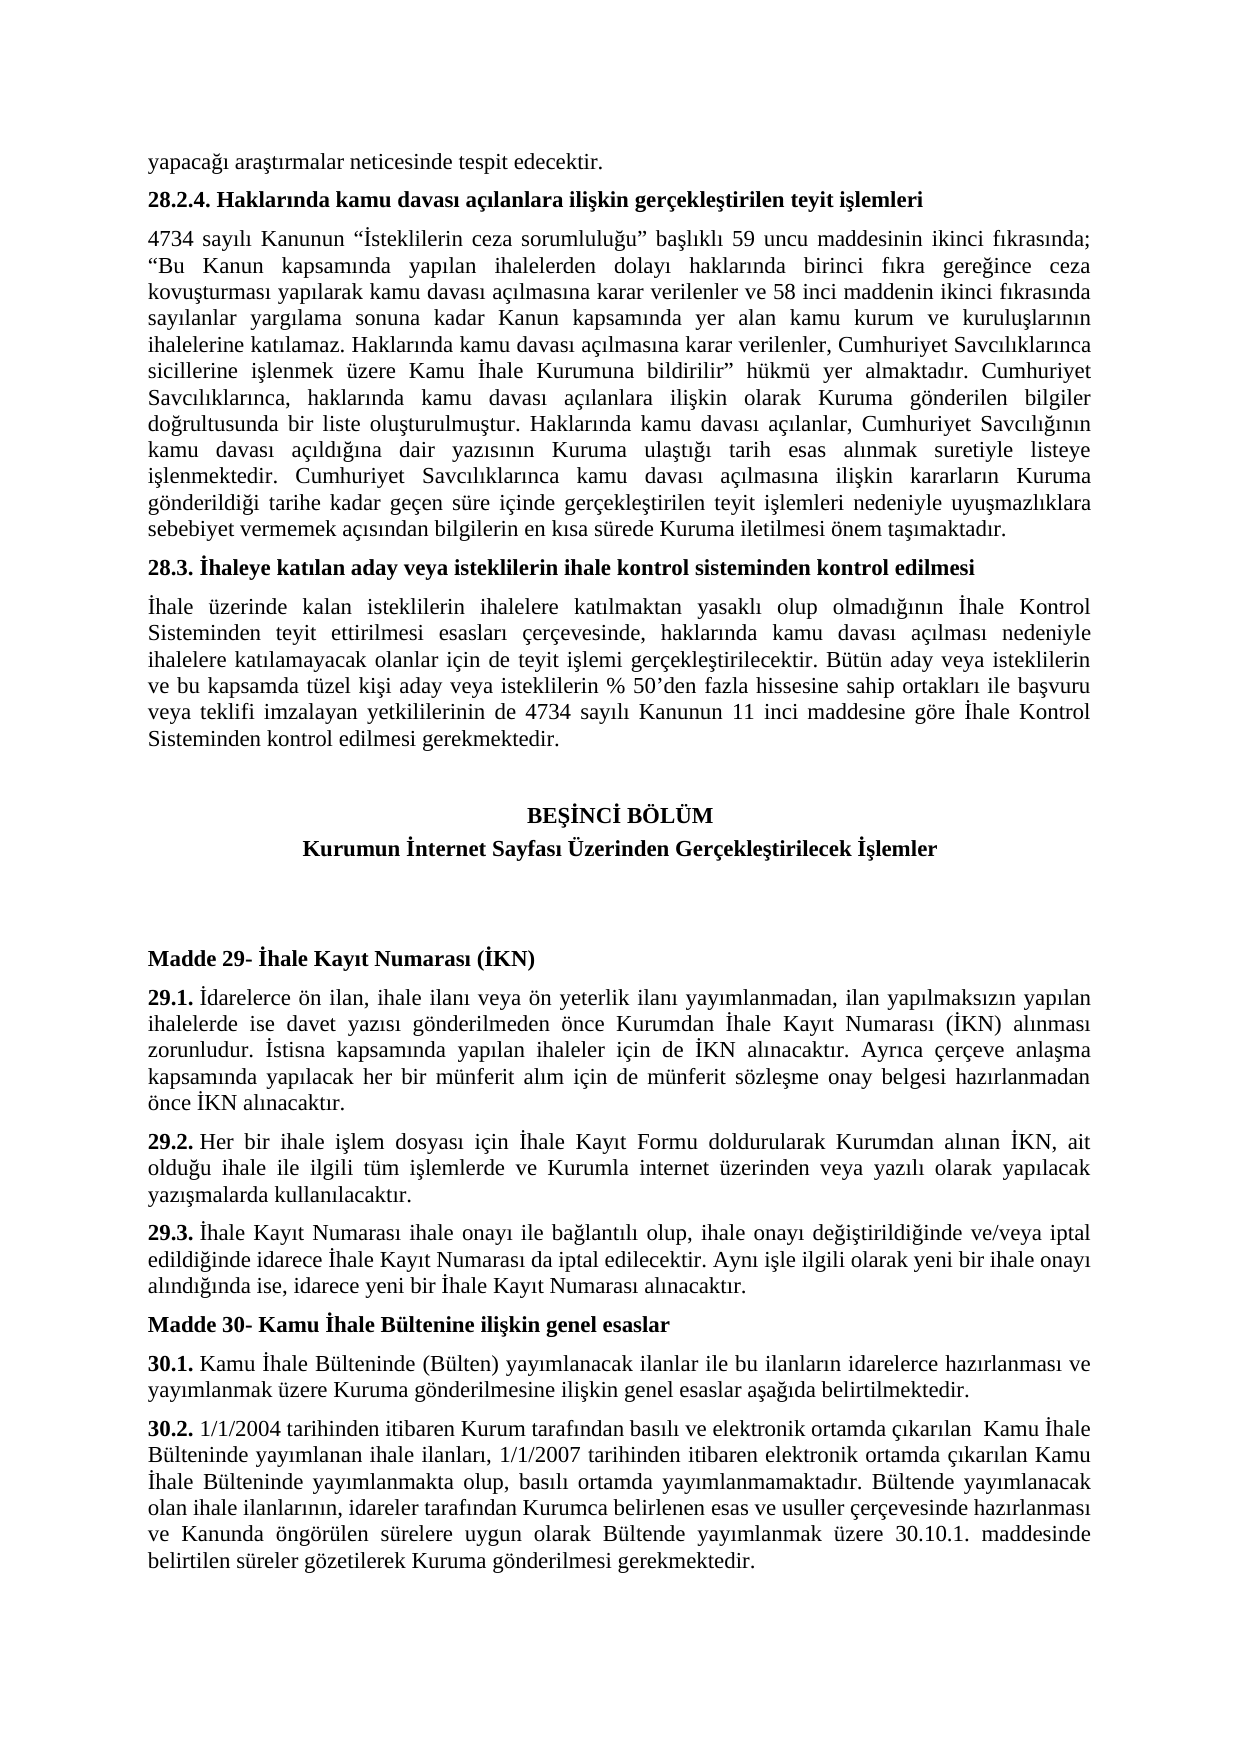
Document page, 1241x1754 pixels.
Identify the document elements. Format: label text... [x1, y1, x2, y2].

text 29.3. İhale Kayıt Numarası ihale onayı ile bağlantılı olup, ihale onayı değiştirildiğinde ve/veya iptal edildiğinde idarece İhale Kayıt Numarası da iptal edilecektir. Aynı işle ilgili olarak yeni bir ihale onayı alındığında ise, idarece yeni bir İhale Kayıt Numarası alınacaktır. [148, 1219, 1092, 1298]
text 30.1. Kamu İhale Bülteninde (Bülten) yayımlanacak ilanlar ile bu ilanların idarelerce hazırlanması ve yayımlanmak üzere Kuruma gönderilmesine ilişkin genel esaslar aşağıda belirtilmektedir. [148, 1350, 1092, 1403]
text İhale üzerinde kalan isteklilerin ihalelere katılmaktan yasaklı olup olmadığının İhale Kontrol Sisteminden teyit ettirilmesi esasları çerçevesinde, haklarında kamu davası açılması nedeniyle ihalelere katılamayacak olanlar için de teyit işlemi gerçekleştirilecektir. Bütün aday veya isteklilerin ve bu kapsamda tüzel kişi aday veya isteklilerin % 50’den fazla hissesine sahip ortakları ile başvuru veya teklifi imzalayan yetkililerinin de 4734 sayılı Kanunun 11 inci maddesine göre İhale Kontrol Sisteminden kontrol edilmesi gerekmektedir. [148, 593, 1092, 751]
text 29.1. İdarelerce ön ilan, ihale ilanı veya ön yeterlik ilanı yayımlanmadan, ilan yapılmaksızın yapılan ihalelerde ise davet yazısı gönderilmeden önce Kurumdan İhale Kayıt Numarası (İKN) alınması zorunludur. İstisna kapsamında yapılan ihaleler için de İKN alınacaktır. Ayrıca çerçeve anlaşma kapsamında yapılacak her bir münferit alım için de münferit sözleşme onay belgesi hazırlanmadan önce İKN alınacaktır. [148, 984, 1092, 1115]
text 4734 sayılı Kanunun “İsteklilerin ceza sorumluluğu” başlıklı 59 uncu maddesinin ikinci fıkrasında; “Bu Kanun kapsamında yapılan ihalelerden dolayı haklarında birinci fıkra gereğince ceza kovuşturması yapılarak kamu davası açılmasına karar verilenler ve 58 inci maddenin ikinci fıkrasında sayılanlar yargılama sonuna kadar Kanun kapsamında yer alan kamu kurum ve kuruluşlarının ihalelerine katılamaz. Haklarında kamu davası açılmasına karar verilenler, Cumhuriyet Savcılıklarınca sicillerine işlenmek üzere Kamu İhale Kurumuna bildirilir” hükmü yer almaktadır. Cumhuriyet Savcılıklarınca, haklarında kamu davası açılanlara ilişkin olarak Kuruma gönderilen bilgiler doğrultusunda bir liste oluşturulmuştur. Haklarında kamu davası açılanlar, Cumhuriyet Savcılığının kamu davası açıldığına dair yazısının Kuruma ulaştığı tarih esas alınmak suretiyle listeye işlenmektedir. Cumhuriyet Savcılıklarınca kamu davası açılmasına ilişkin kararların Kuruma gönderildiği tarihe kadar geçen süre içinde gerçekleştirilen teyit işlemleri nedeniyle uyuşmazlıklara sebebiyet vermemek açısından bilgilerin en kısa sürede Kuruma iletilmesi önem taşımaktadır. [148, 225, 1092, 542]
text BEŞİNCİ BÖLÜM [148, 802, 1092, 829]
text Madde 29- İhale Kayıt Numarası (İKN) [148, 945, 1092, 971]
text 29.2. Her bir ihale işlem dosyası için İhale Kayıt Formu doldurularak Kurumdan alınan İKN, ait olduğu ihale ile ilgili tüm işlemlerde ve Kurumla internet üzerinden veya yazılı olarak yapılacak yazışmalarda kullanılacaktır. [148, 1128, 1092, 1207]
text Madde 30- Kamu İhale Bültenine ilişkin genel esaslar [148, 1311, 1092, 1337]
text 30.2. 1/1/2004 tarihinden itibaren Kurum tarafından basılı ve elektronik ortamda çıkarılan Kamu İhale Bülteninde yayımlanan ihale ilanları, 1/1/2007 tarihinden itibaren elektronik ortamda çıkarılan Kamu İhale Bülteninde yayımlanmakta olup, basılı ortamda yayımlanmamaktadır. Bültende yayımlanacak olan ihale ilanlarının, idareler tarafından Kurumca belirlenen esas ve usuller çerçevesinde hazırlanması ve Kanunda öngörülen sürelere uygun olarak Bültende yayımlanmak üzere 30.10.1. maddesinde belirtilen süreler gözetilerek Kuruma gönderilmesi gerekmektedir. [148, 1415, 1092, 1573]
text 28.3. İhaleye katılan aday veya isteklilerin ihale kontrol sisteminden kontrol edilmesi [148, 554, 1092, 581]
text 28.2.4. Haklarında kamu davası açılanlara ilişkin gerçekleştirilen teyit işlemleri [148, 187, 1092, 213]
text Kurumun İnternet Sayfası Üzerinden Gerçekleştirilecek İşlemler [148, 835, 1092, 861]
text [148, 148, 1092, 174]
